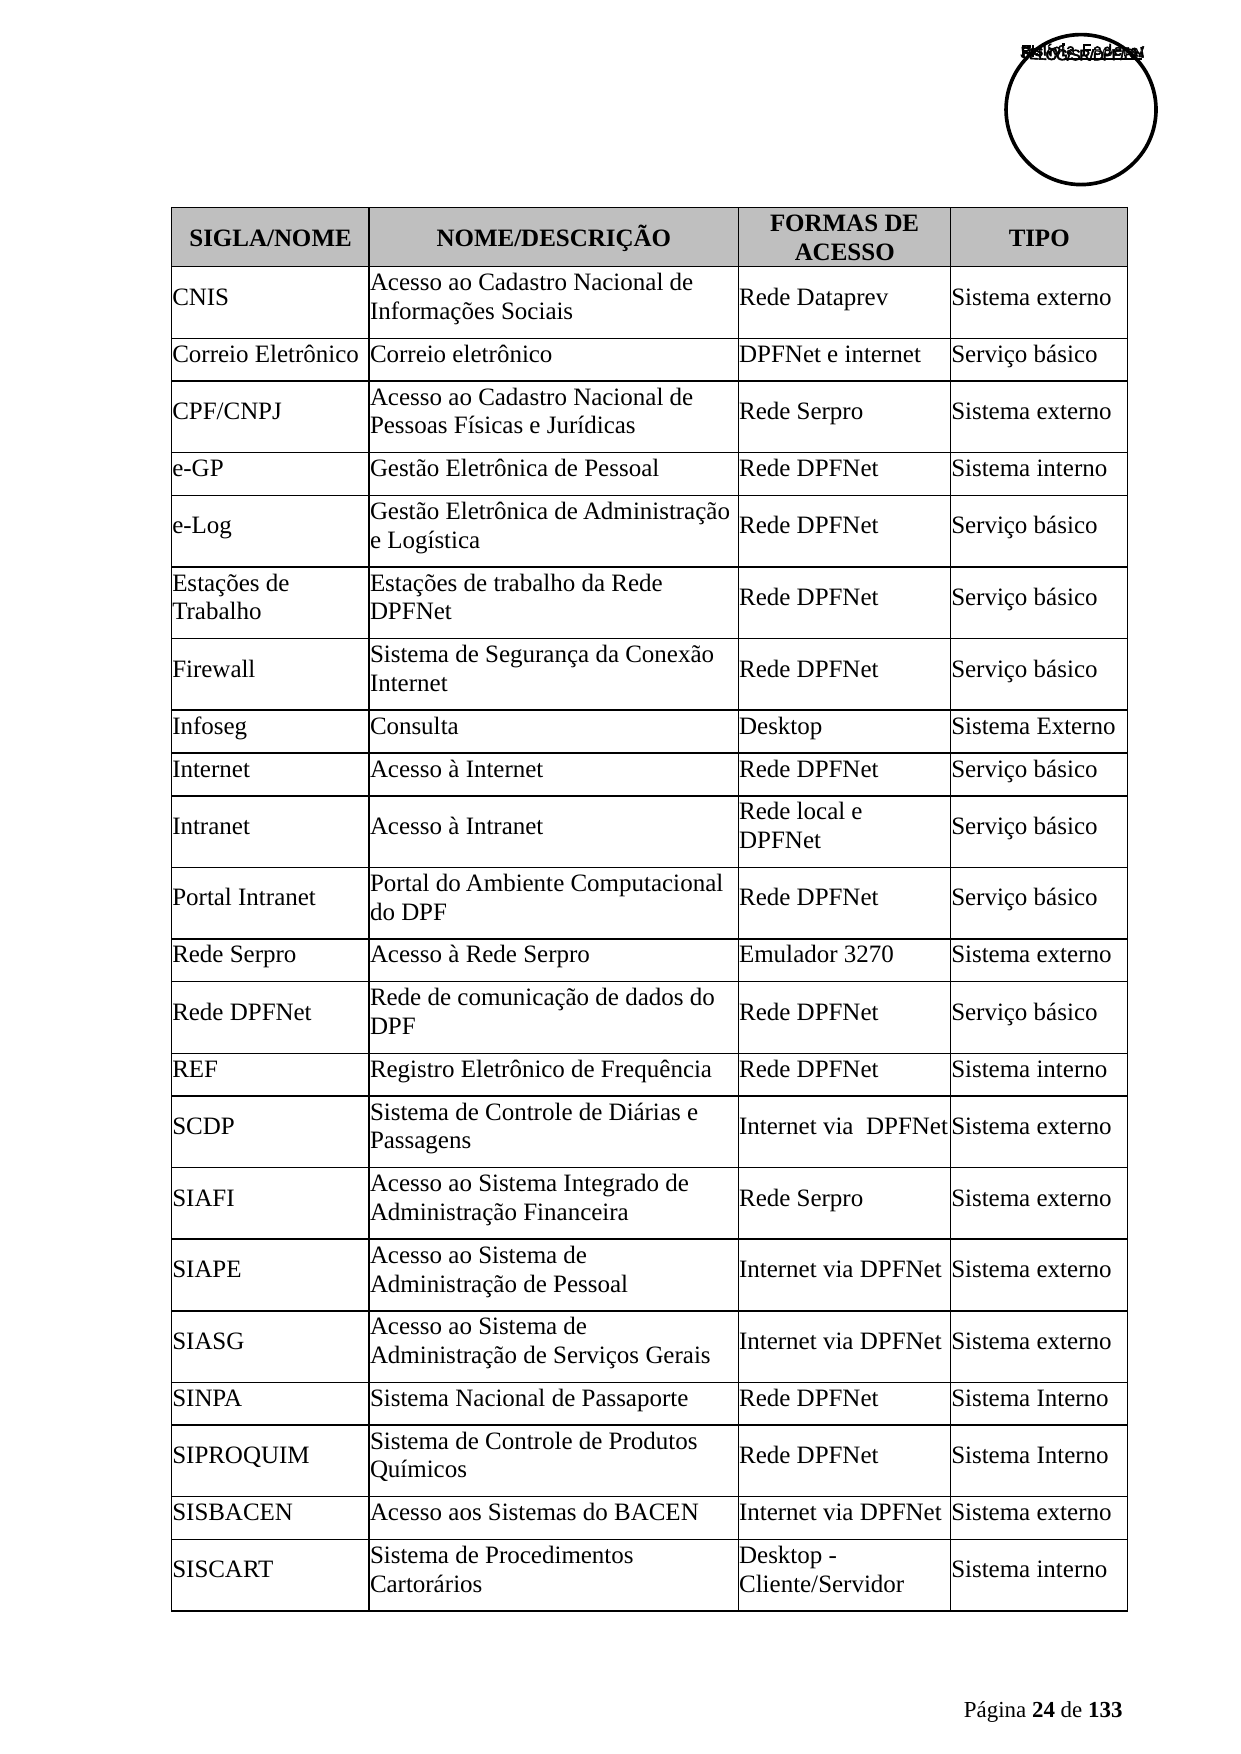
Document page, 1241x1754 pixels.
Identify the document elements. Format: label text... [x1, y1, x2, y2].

table_cell DPFNet e internet [739, 339, 950, 380]
table_cell e-GP [172, 453, 368, 494]
table_cell Internet via DPFNet [739, 1497, 950, 1539]
table_cell Sistema de Procedimentos Cartorários [370, 1540, 738, 1610]
table_cell Acesso à Rede Serpro [370, 940, 738, 981]
table_cell Serviço básico [951, 982, 1127, 1052]
table_cell Sistema Nacional de Passaporte [370, 1383, 738, 1424]
table_cell Acesso ao Cadastro Nacional de Pessoas Físicas e Jurídicas [370, 382, 738, 452]
table_cell Sistema de Controle de Produtos Químicos [370, 1426, 738, 1496]
table_cell CPF/CNPJ [172, 382, 368, 452]
table_cell Rede DPFNet [739, 568, 950, 638]
table_cell Acesso à Internet [370, 754, 738, 795]
table_cell Rede Serpro [739, 1168, 950, 1238]
table_cell Correio eletrônico [370, 339, 738, 380]
table_cell Rede DPFNet [739, 754, 950, 795]
table_cell SISBACEN [172, 1497, 368, 1539]
table_cell SIASG [172, 1312, 368, 1381]
table_cell Rede DPFNet [739, 1054, 950, 1095]
table_cell Sistema externo [951, 382, 1127, 452]
table_cell Rede Serpro [739, 382, 950, 452]
table_cell Portal Intranet [172, 868, 368, 938]
table_cell Internet via DPFNet [739, 1097, 950, 1167]
table_header FORMAS DE ACESSO [739, 208, 950, 266]
table_cell Internet [172, 754, 368, 795]
table_cell SIPROQUIM [172, 1426, 368, 1496]
table_cell Sistema interno [951, 1540, 1127, 1610]
table_cell Internet via DPFNet [739, 1240, 950, 1310]
table_cell Sistema de Controle de Diárias e Passagens [370, 1097, 738, 1167]
table_cell Sistema externo [951, 267, 1127, 337]
table_cell SIAPE [172, 1240, 368, 1310]
table_cell Rede DPFNet [739, 453, 950, 494]
table_cell Acesso ao Cadastro Nacional de Informações Sociais [370, 267, 738, 337]
table_cell Serviço básico [951, 496, 1127, 566]
table_header NOME/DESCRIÇÃO [370, 208, 738, 266]
table_cell Estações de trabalho da Rede DPFNet [370, 568, 738, 638]
table_cell Sistema externo [951, 1240, 1127, 1310]
table_cell Consulta [370, 711, 738, 752]
table_cell Acesso à Intranet [370, 797, 738, 866]
table_cell e-Log [172, 496, 368, 566]
table_cell Sistema Interno [951, 1383, 1127, 1424]
table_header SIGLA/NOME [172, 208, 368, 266]
table_cell Serviço básico [951, 754, 1127, 795]
table_cell Serviço básico [951, 797, 1127, 866]
table_cell Sistema interno [951, 1054, 1127, 1095]
table_cell Serviço básico [951, 339, 1127, 380]
table_cell Rede DPFNet [739, 868, 950, 938]
table_cell Sistema Interno [951, 1426, 1127, 1496]
table_cell Gestão Eletrônica de Administração e Logística [370, 496, 738, 566]
table_cell Desktop [739, 711, 950, 752]
table_cell Rede DPFNet [739, 1383, 950, 1424]
table_cell Sistema externo [951, 1312, 1127, 1381]
table_cell Correio Eletrônico [172, 339, 368, 380]
table_cell SISCART [172, 1540, 368, 1610]
table_cell Serviço básico [951, 639, 1127, 709]
table_cell SCDP [172, 1097, 368, 1167]
table_cell Sistema externo [951, 1097, 1127, 1167]
table_cell Rede DPFNet [739, 639, 950, 709]
table_cell Registro Eletrônico de Frequência [370, 1054, 738, 1095]
table_cell Sistema Externo [951, 711, 1127, 752]
table_cell Intranet [172, 797, 368, 866]
table_cell Rede Serpro [172, 940, 368, 981]
table_cell Rede DPFNet [739, 1426, 950, 1496]
table_cell Acesso ao Sistema de Administração de Pessoal [370, 1240, 738, 1310]
table_cell SIAFI [172, 1168, 368, 1238]
table_cell Firewall [172, 639, 368, 709]
table_cell Sistema de Segurança da Conexão Internet [370, 639, 738, 709]
table_cell REF [172, 1054, 368, 1095]
table_cell Internet via DPFNet [739, 1312, 950, 1381]
table_cell Sistema externo [951, 940, 1127, 981]
table_cell Rede DPFNet [739, 496, 950, 566]
table_cell Infoseg [172, 711, 368, 752]
table_cell Serviço básico [951, 868, 1127, 938]
table_cell Acesso ao Sistema de Administração de Serviços Gerais [370, 1312, 738, 1381]
table_cell Rede de comunicação de dados do DPF [370, 982, 738, 1052]
table_cell Desktop - Cliente/Servidor [739, 1540, 950, 1610]
table_cell Sistema externo [951, 1497, 1127, 1539]
table_cell SINPA [172, 1383, 368, 1424]
table_cell Portal do Ambiente Computacional do DPF [370, 868, 738, 938]
table_cell Serviço básico [951, 568, 1127, 638]
table_cell CNIS [172, 267, 368, 337]
table_cell Sistema externo [951, 1168, 1127, 1238]
table_cell Emulador 3270 [739, 940, 950, 981]
table_cell Acesso aos Sistemas do BACEN [370, 1497, 738, 1539]
table_cell Acesso ao Sistema Integrado de Administração Financeira [370, 1168, 738, 1238]
table_cell Gestão Eletrônica de Pessoal [370, 453, 738, 494]
table_cell Rede DPFNet [739, 982, 950, 1052]
table_cell Rede local e DPFNet [739, 797, 950, 866]
table_cell Sistema interno [951, 453, 1127, 494]
table_cell Rede DPFNet [172, 982, 368, 1052]
table_cell Estações de Trabalho [172, 568, 368, 638]
table_header TIPO [951, 208, 1127, 266]
table_cell Rede Dataprev [739, 267, 950, 337]
